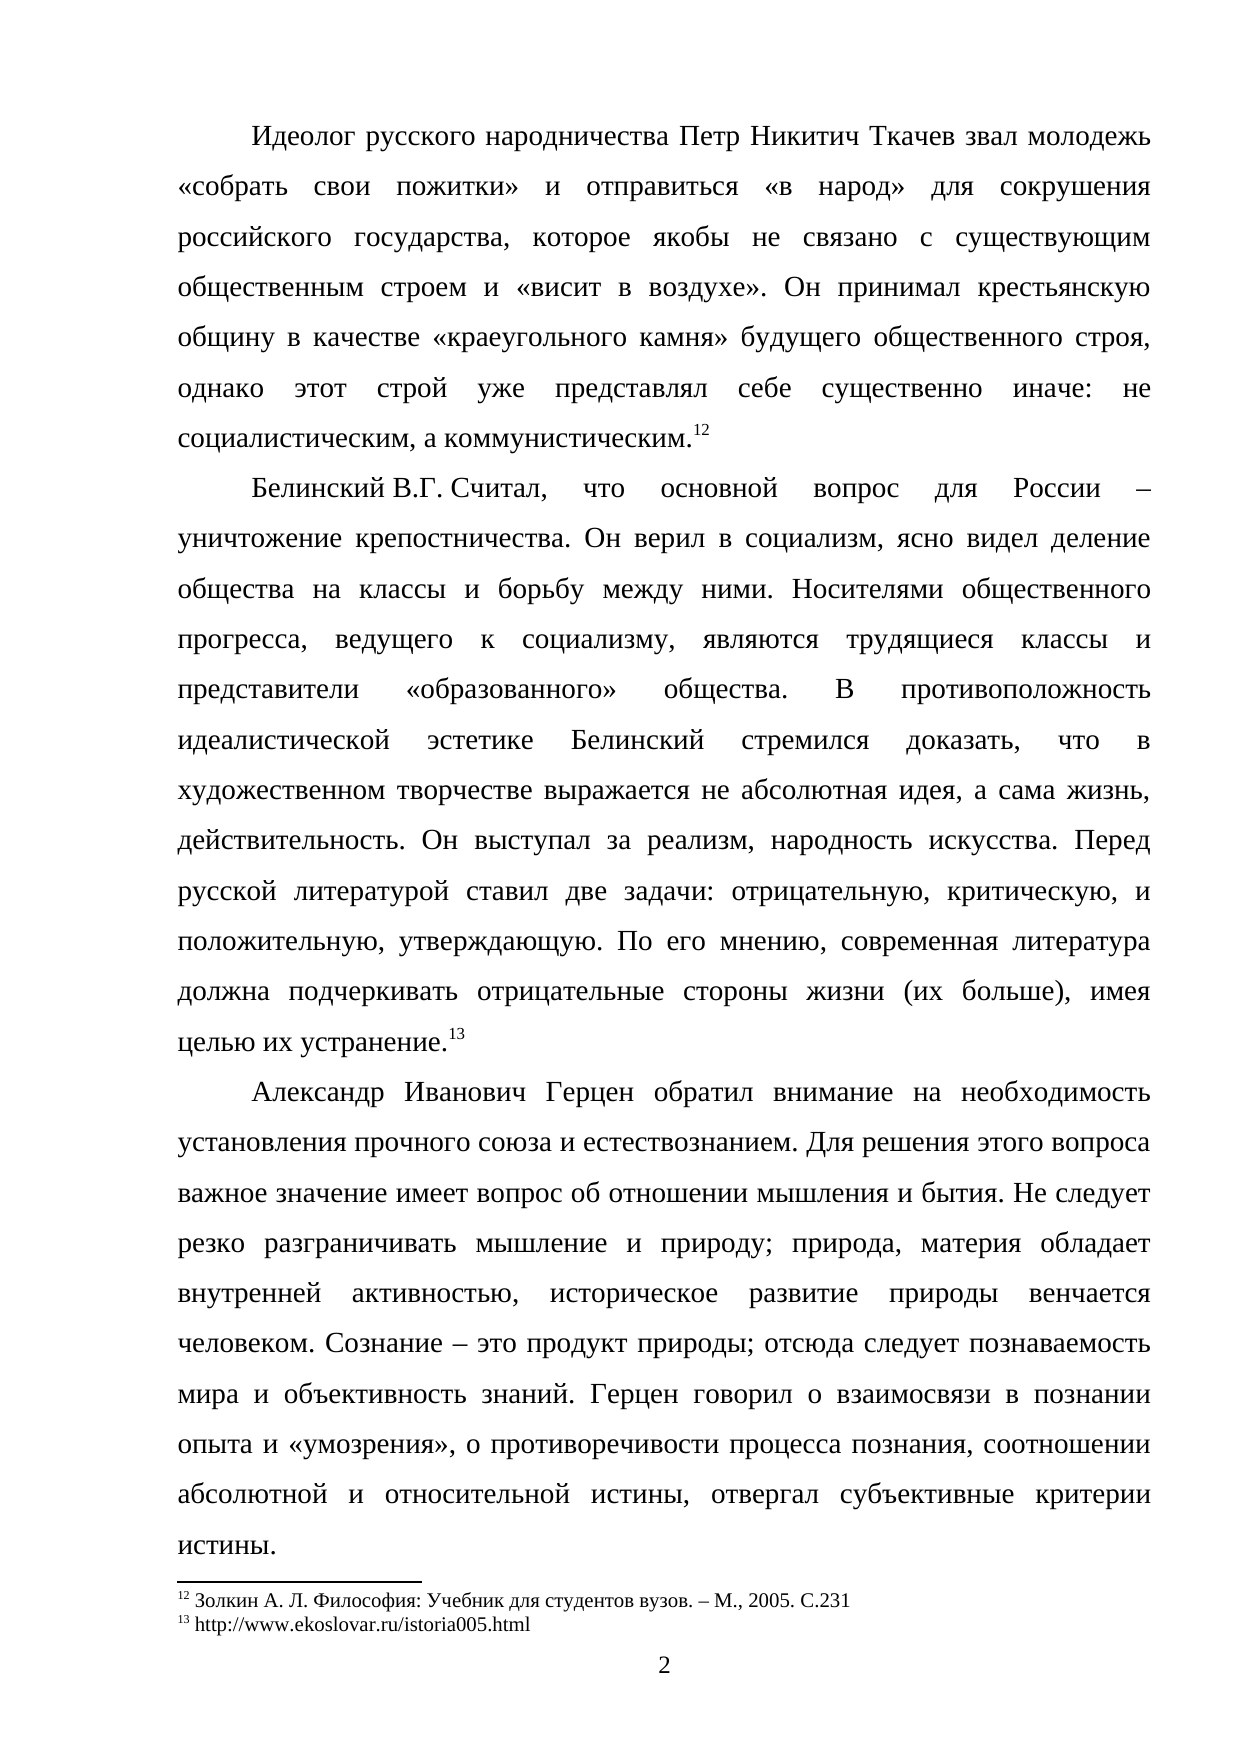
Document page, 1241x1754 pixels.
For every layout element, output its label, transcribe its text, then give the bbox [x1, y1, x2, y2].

text Идеолог русского народничества Петр Никитич Ткачев звал молодежь «собрать свои пожитки» и отправиться «в народ» для сокрушения российского государства, которое якобы не связано с существующим общественным строем и «висит в воздухе». Он принимал крестьянскую общину в качестве «краеугольного камня» будущего общественного строя, однако этот строй уже представлял себе существенно иначе: не социалистическим, а коммунистическим. [177, 118, 1152, 453]
text Белинский В.Г. Считал, что основной вопрос для России – уничтожение крепостничества. Он верил в социализм, ясно видел деление общества на классы и борьбу между ними. Носителями общественного прогресса, ведущего к социализму, являются трудящиеся классы и представители «образованного» общества. В противоположность идеалистической эстетике Белинский стремился доказать, что в художественном творчестве выражается не абсолютная идея, а сама жизнь, действительность. Он выступал за реализм, народность искусства. Перед русской литературой ставил две задачи: отрицательную, критическую, и положительную, утверждающую. По его мнению, современная литература должна подчеркивать отрицательные стороны жизни (их больше), имея целью их устранение. [177, 470, 1152, 1057]
text Александр Иванович Герцен обратил внимание на необходимость установления прочного союза и естествознанием. Для решения этого вопроса важное значение имеет вопрос об отношении мышления и бытия. Не следует резко разграничивать мышление и природу; природа, материя обладает внутренней активностью, историческое развитие природы венчается человеком. Сознание – это продукт природы; отсюда следует познаваемость мира и объективность знаний. Герцен говорил о взаимосвязи в познании опыта и «умозрения», о противоречивости процесса познания, соотношении абсолютной и относительной истины, отвергал субъективные критерии истины. [177, 1074, 1152, 1560]
